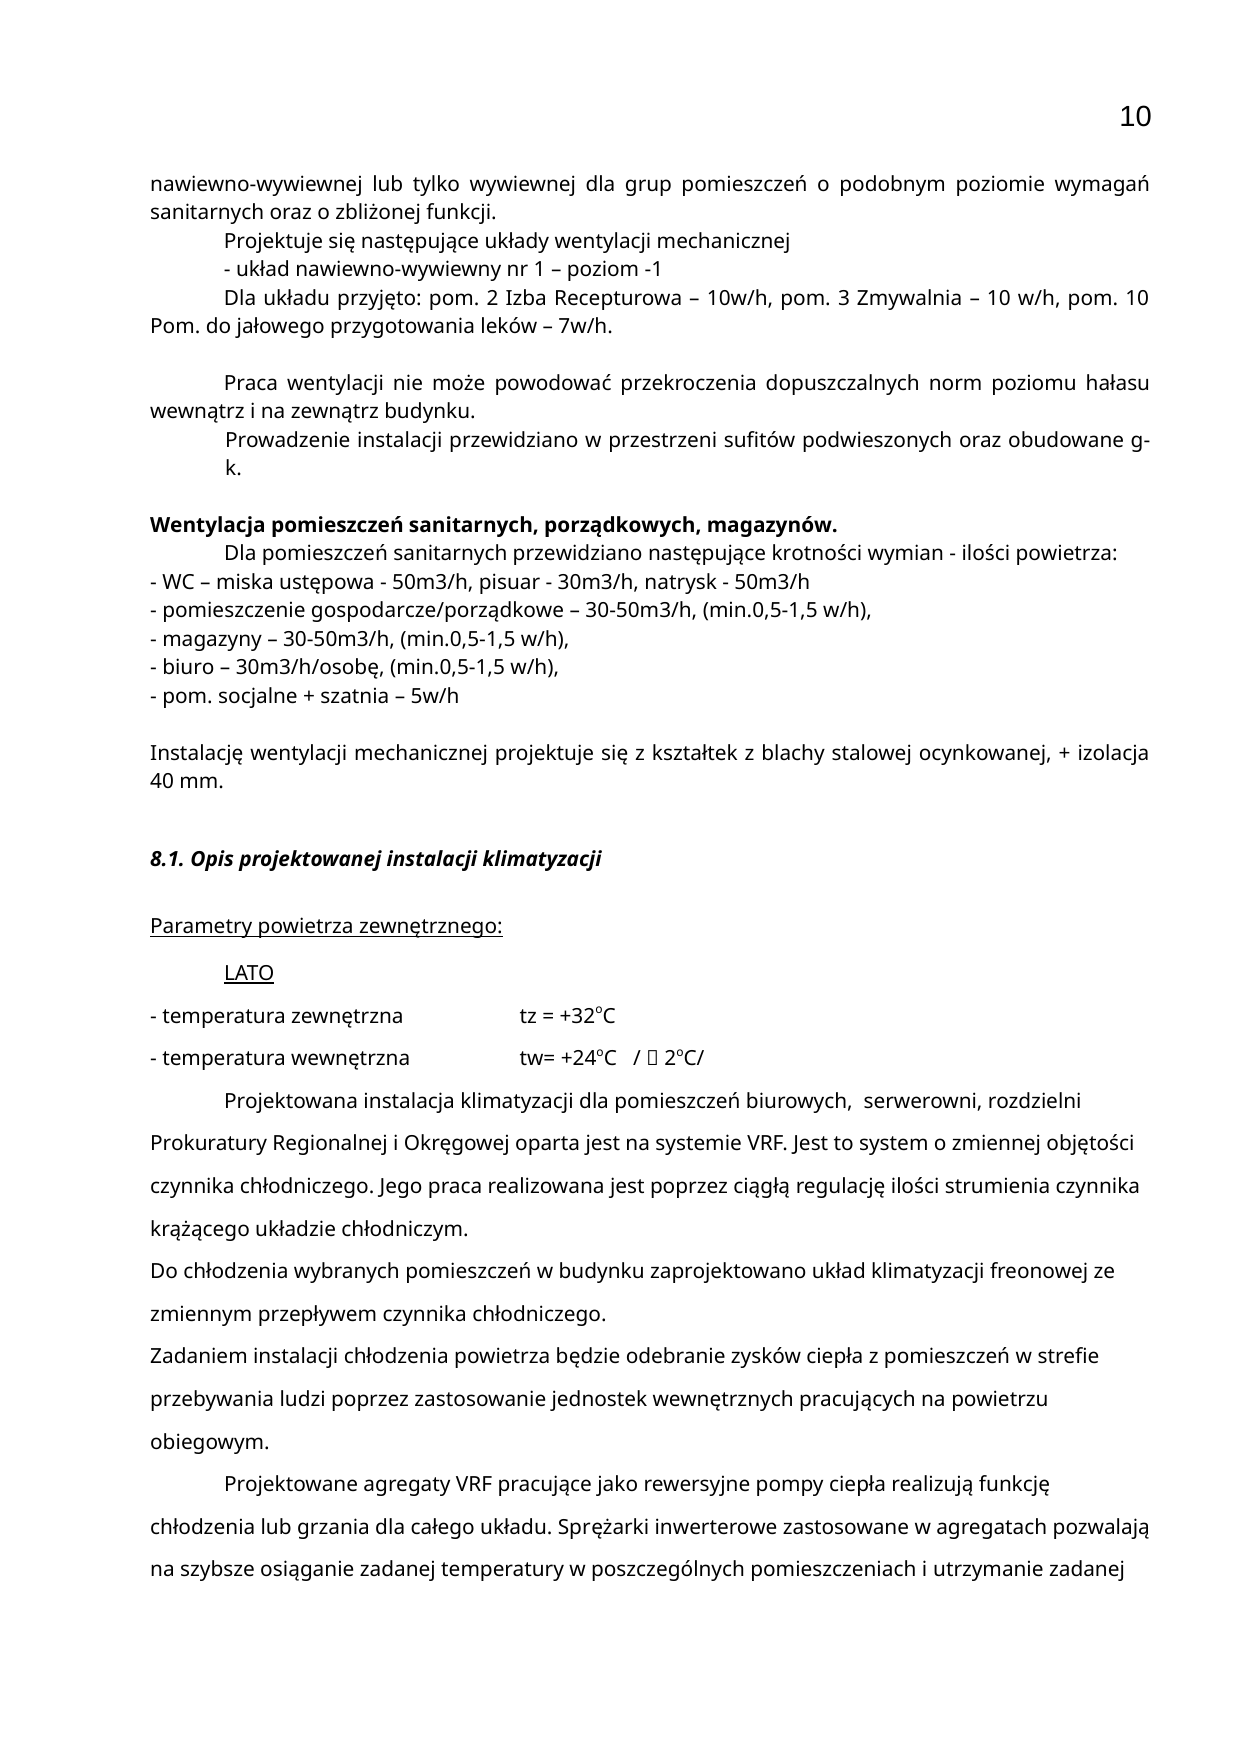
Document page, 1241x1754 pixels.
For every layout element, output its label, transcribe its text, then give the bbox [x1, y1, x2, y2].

text - temperatura wewnętrzna tw= +24oC /  2oC/ [150, 1043, 1151, 1072]
text Wentylacja pomieszczeń sanitarnych, porządkowych, magazynów. [150, 510, 1151, 538]
text Projektowana instalacja klimatyzacji dla pomieszczeń biurowych, serwerowni, rozdzielni Prokuratury Regionalnej i Okręgowej oparta jest na systemie VRF. Jest to system o zmiennej objętości czynnika chłodniczego. Jego praca realizowana jest poprzez ciągłą regulację ilości strumienia czynnika krążącego układzie chłodniczym. [150, 1086, 1151, 1242]
text LATO [150, 958, 1151, 987]
text - temperatura zewnętrzna tz = +32oC [150, 1001, 1151, 1029]
text - pomieszczenie gospodarcze/porządkowe – 30-50m3/h, (min.0,5-1,5 w/h), [150, 595, 1151, 624]
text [150, 1469, 1151, 1583]
text Zadaniem instalacji chłodzenia powietrza będzie odebranie zysków ciepła z pomieszczeń w strefie przebywania ludzi poprzez zastosowanie jednostek wewnętrznych pracujących na powietrzu obiegowym. [150, 1342, 1151, 1455]
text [150, 169, 1151, 226]
text Instalację wentylacji mechanicznej projektuje się z kształtek z blachy stalowej ocynkowanej, + izolacja 40 mm. [150, 738, 1151, 794]
text Dla układu przyjęto: pom. 2 Izba Recepturowa – 10w/h, pom. 3 Zmywalnia – 10 w/h, pom. 10 Pom. do jałowego przygotowania leków – 7w/h. [150, 283, 1151, 339]
subtitle 8.1. Opis projektowanej instalacji klimatyzacji [150, 844, 1151, 872]
text Praca wentylacji nie może powodować przekroczenia dopuszczalnych norm poziomu hałasu wewnątrz i na zewnątrz budynku. [150, 368, 1151, 425]
text Projektuje się następujące układy wentylacji mechanicznej [150, 226, 1151, 254]
text - pom. socjalne + szatnia – 5w/h [150, 681, 1151, 709]
text Prowadzenie instalacji przewidziano w przestrzeni sufitów podwieszonych oraz obudowane g-k. [225, 425, 1151, 482]
text Parametry powietrza zewnętrznego: [150, 911, 1151, 940]
text - magazyny – 30-50m3/h, (min.0,5-1,5 w/h), [150, 624, 1151, 652]
text - układ nawiewno-wywiewny nr 1 – poziom -1 [150, 254, 1151, 283]
text Dla pomieszczeń sanitarnych przewidziano następujące krotności wymian - ilości powietrza: [150, 538, 1151, 567]
text Do chłodzenia wybranych pomieszczeń w budynku zaprojektowano układ klimatyzacji freonowej ze zmiennym przepływem czynnika chłodniczego. [150, 1256, 1151, 1327]
text - WC – miska ustępowa - 50m3/h, pisuar - 30m3/h, natrysk - 50m3/h [150, 567, 1151, 595]
text - biuro – 30m3/h/osobę, (min.0,5-1,5 w/h), [150, 652, 1151, 681]
